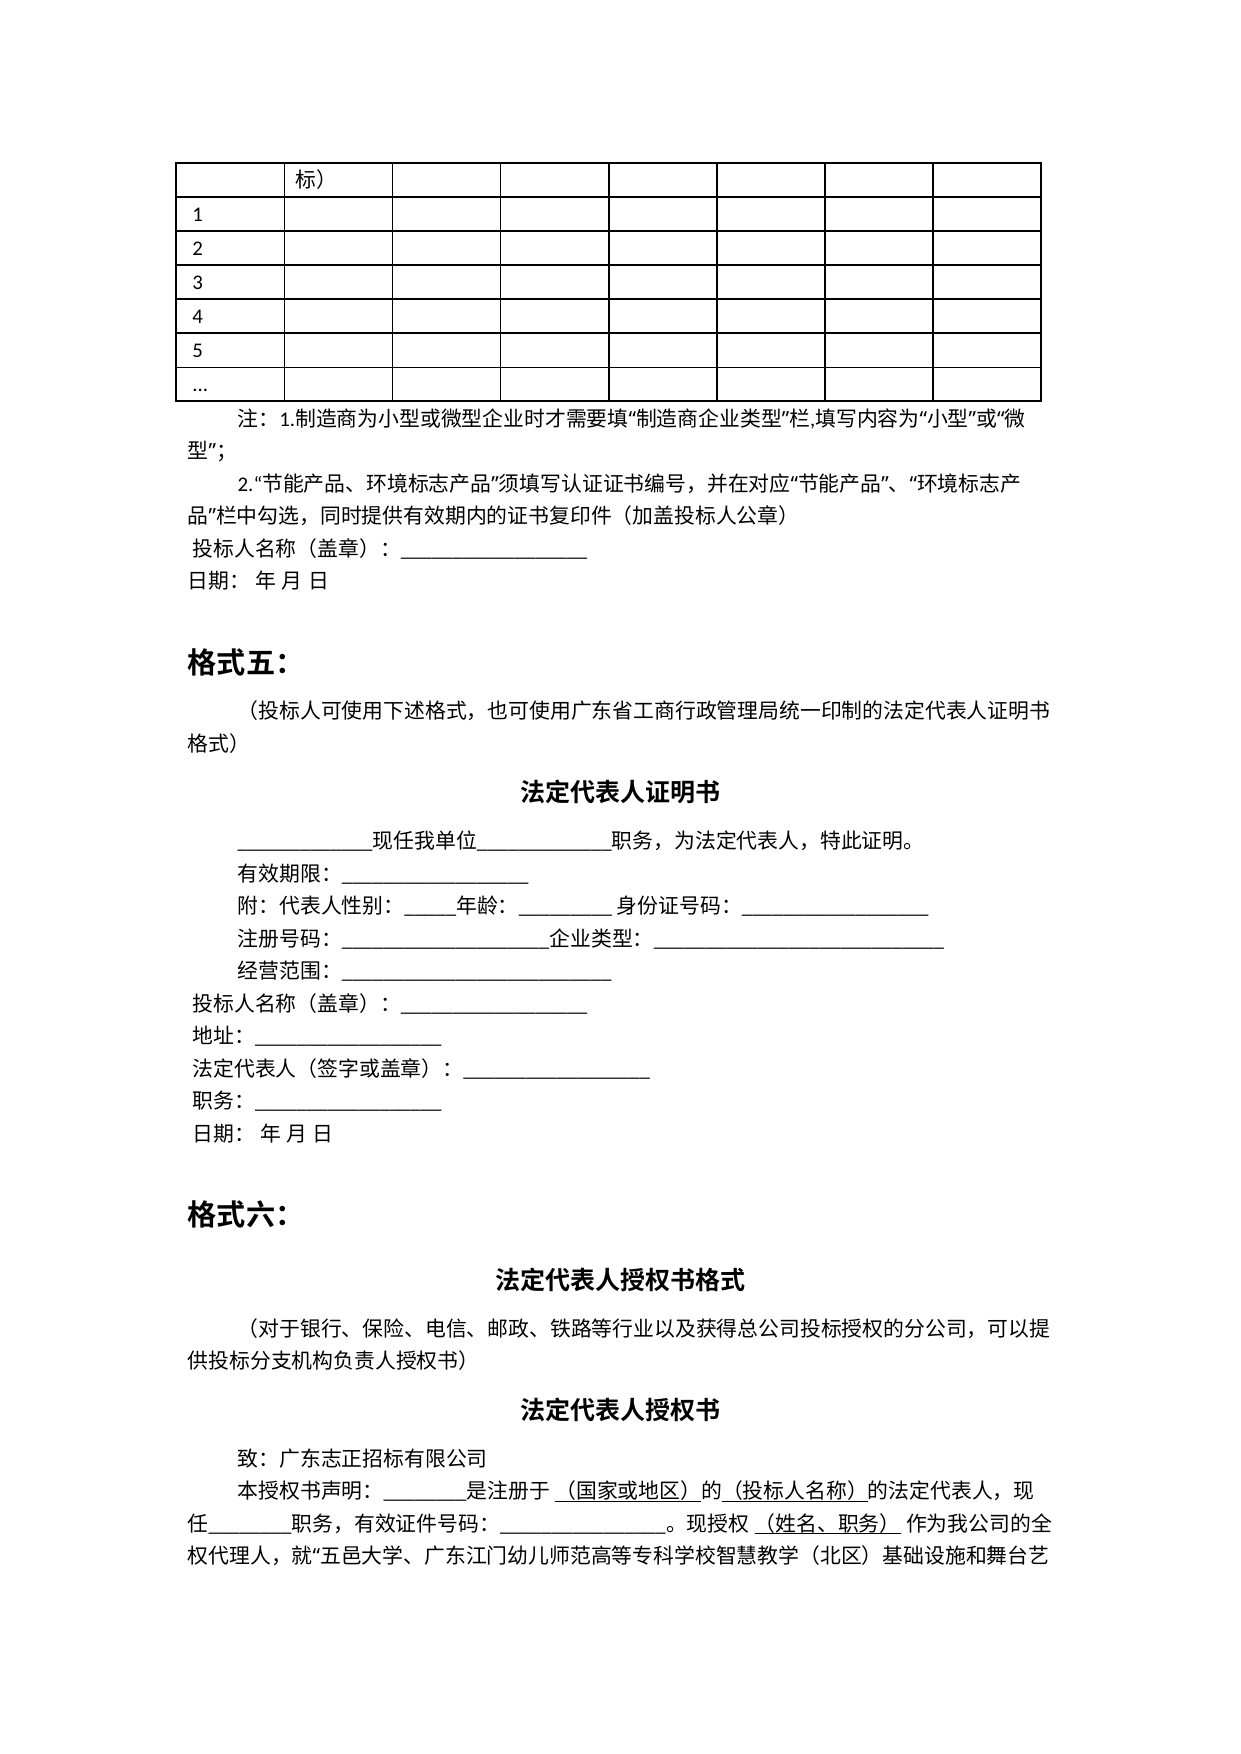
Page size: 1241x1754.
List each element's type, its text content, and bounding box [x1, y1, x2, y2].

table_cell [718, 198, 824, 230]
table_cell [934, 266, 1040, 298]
text （投标人可使用下述格式，也可使用广东省工商行政管理局统一印制的法定代表人证明书格式） [187, 694, 1053, 759]
text 职务：__________________ [187, 1084, 1053, 1117]
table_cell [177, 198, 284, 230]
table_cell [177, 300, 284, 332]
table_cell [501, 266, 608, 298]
text 格式六： [187, 1182, 1053, 1247]
text 日期： 年 月 日 [187, 1117, 1053, 1149]
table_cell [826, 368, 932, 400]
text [187, 1474, 1053, 1572]
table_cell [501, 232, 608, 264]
text 法定代表人（签字或盖章）：__________________ [187, 1052, 1053, 1084]
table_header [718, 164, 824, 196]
text 附：代表人性别：_____年龄：_________ 身份证号码：__________________ [187, 889, 1053, 922]
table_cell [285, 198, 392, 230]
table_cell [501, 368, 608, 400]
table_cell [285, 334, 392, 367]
text 格式五： [187, 629, 1053, 694]
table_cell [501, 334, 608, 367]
text 地址：__________________ [187, 1019, 1053, 1052]
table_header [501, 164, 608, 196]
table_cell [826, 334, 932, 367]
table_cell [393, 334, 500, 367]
text 注册号码：____________________企业类型：____________________________ [187, 922, 1053, 954]
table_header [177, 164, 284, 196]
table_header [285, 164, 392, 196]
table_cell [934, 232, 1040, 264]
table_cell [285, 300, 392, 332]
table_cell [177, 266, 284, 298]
text （对于银行、保险、电信、邮政、铁路等行业以及获得总公司投标授权的分公司，可以提供投标分支机构负责人授权书） [187, 1312, 1053, 1377]
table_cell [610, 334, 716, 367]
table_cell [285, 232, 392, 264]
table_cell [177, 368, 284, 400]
text 注：1.制造商为小型或微型企业时才需要填“制造商企业类型”栏,填写内容为“小型”或“微型”； [187, 402, 1053, 467]
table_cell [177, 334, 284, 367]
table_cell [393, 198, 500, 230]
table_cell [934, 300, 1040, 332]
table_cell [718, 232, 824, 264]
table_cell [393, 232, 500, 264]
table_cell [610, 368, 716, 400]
text 法定代表人证明书 [187, 759, 1053, 824]
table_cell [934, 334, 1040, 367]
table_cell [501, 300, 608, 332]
text 投标人名称（盖章）：__________________ [187, 532, 1053, 564]
text 2.“节能产品、环境标志产品”须填写认证证书编号，并在对应“节能产品”、“环境标志产品”栏中勾选，同时提供有效期内的证书复印件（加盖投标人公章） [187, 467, 1053, 532]
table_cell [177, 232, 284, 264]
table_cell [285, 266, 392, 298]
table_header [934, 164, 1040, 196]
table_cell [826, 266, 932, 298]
text 法定代表人授权书格式 [187, 1247, 1053, 1312]
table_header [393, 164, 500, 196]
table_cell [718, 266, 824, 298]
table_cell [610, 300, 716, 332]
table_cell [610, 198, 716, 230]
text 日期： 年 月 日 [187, 564, 1053, 597]
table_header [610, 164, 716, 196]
text 有效期限：__________________ [187, 857, 1053, 889]
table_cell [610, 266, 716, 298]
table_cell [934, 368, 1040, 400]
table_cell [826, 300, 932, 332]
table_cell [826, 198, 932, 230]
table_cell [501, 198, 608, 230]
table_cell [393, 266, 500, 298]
text 投标人名称（盖章）：__________________ [187, 987, 1053, 1019]
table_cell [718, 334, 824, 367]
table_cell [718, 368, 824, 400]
text 经营范围：__________________________ [187, 954, 1053, 987]
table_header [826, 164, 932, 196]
text 致：广东志正招标有限公司 [187, 1442, 1053, 1474]
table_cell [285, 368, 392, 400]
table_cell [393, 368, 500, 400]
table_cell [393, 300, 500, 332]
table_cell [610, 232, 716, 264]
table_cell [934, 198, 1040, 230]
text _____________现任我单位_____________职务，为法定代表人，特此证明。 [187, 824, 1053, 857]
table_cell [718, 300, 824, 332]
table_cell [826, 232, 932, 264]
text 法定代表人授权书 [187, 1377, 1053, 1442]
